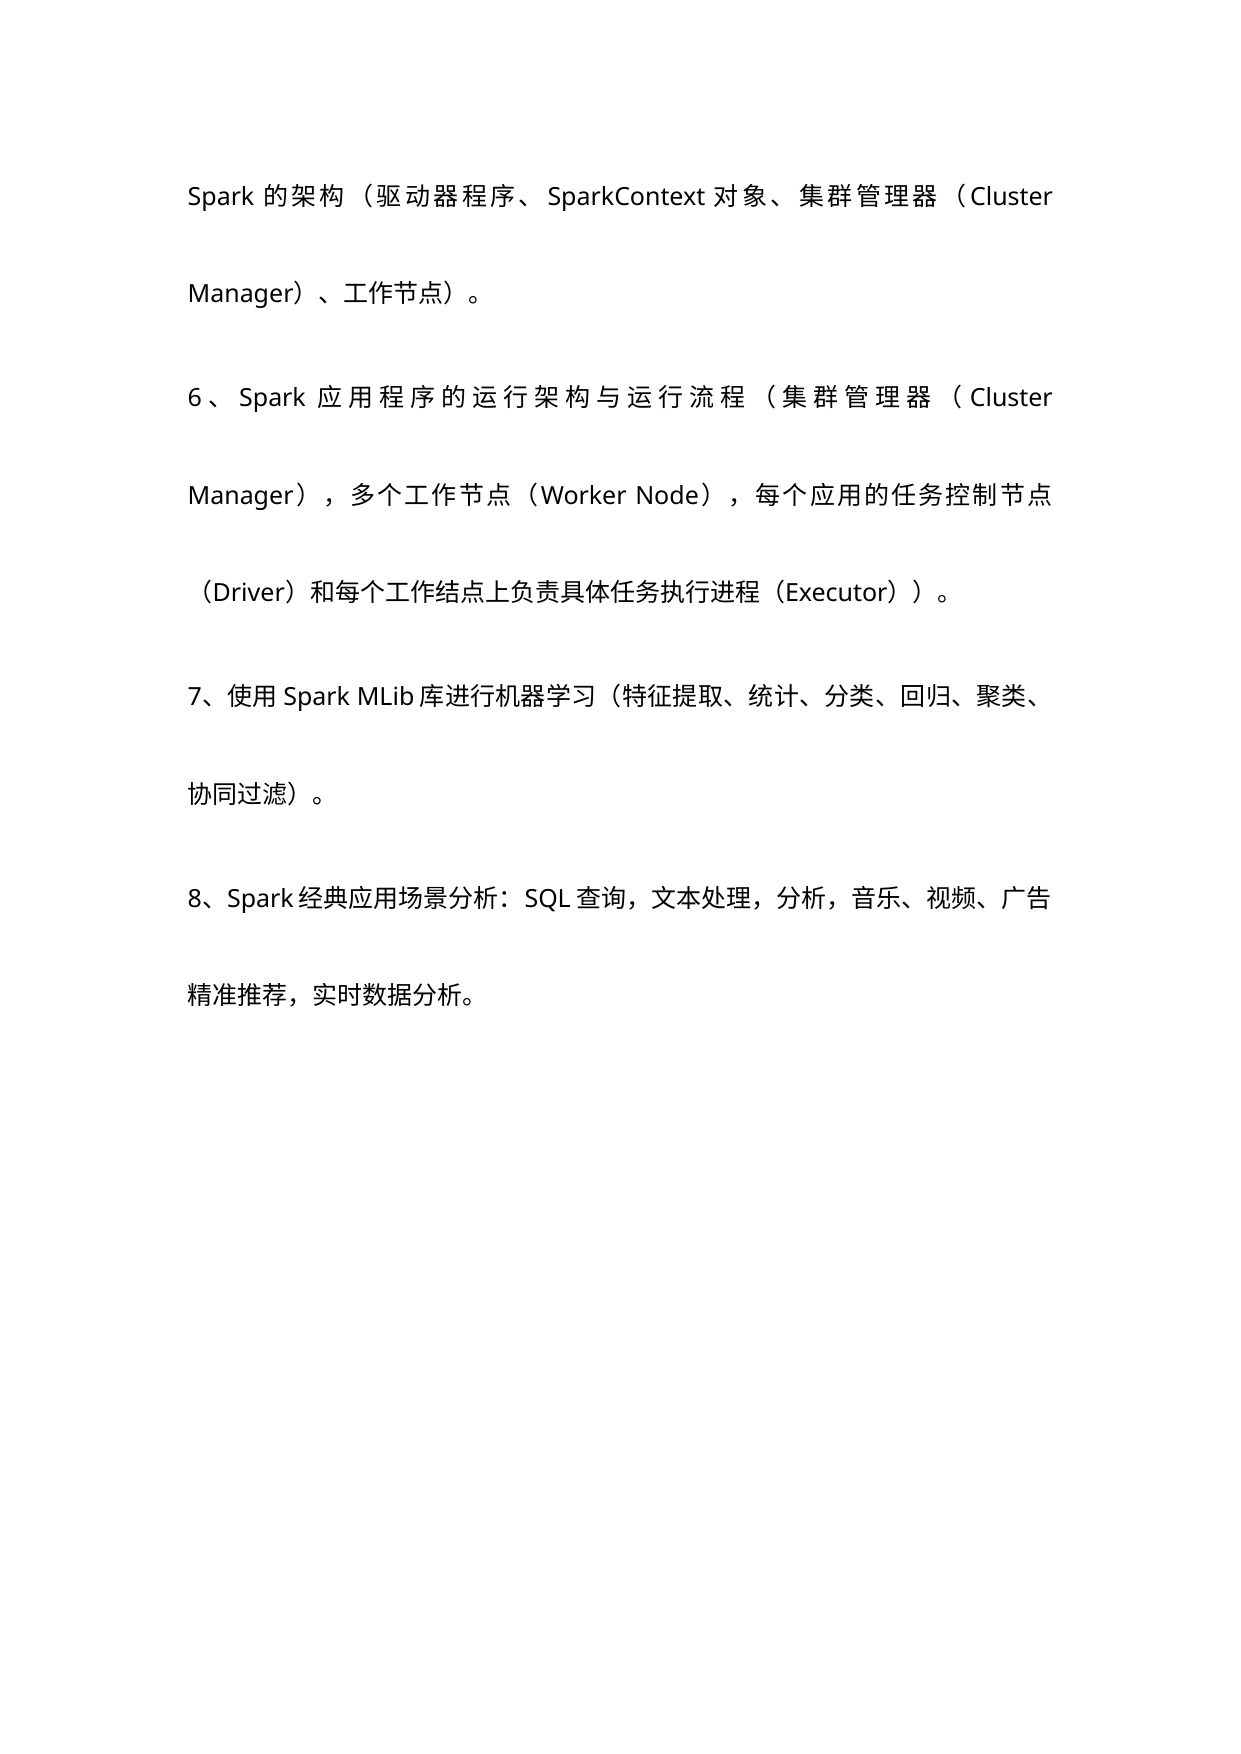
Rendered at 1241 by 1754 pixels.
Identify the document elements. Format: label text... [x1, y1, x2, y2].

text 7、使用Spark MLib库进行机器学习（特征提取、统计、分类、回归、聚类、协同过滤）。 [187, 662, 1053, 825]
text 6、Spark应用程序的运行架构与运行流程（集群管理器（Cluster Manager），多个工作节点（Worker Node），每个应用的任务控制节点（Driver）和每个工作结点上负责具体任务执行进程（Executor））。 [187, 363, 1053, 623]
text 8、Spark经典应用场景分析：SQL查询，文本处理，分析，音乐、视频、广告精准推荐，实时数据分析。 [187, 864, 1053, 1026]
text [187, 162, 1053, 324]
